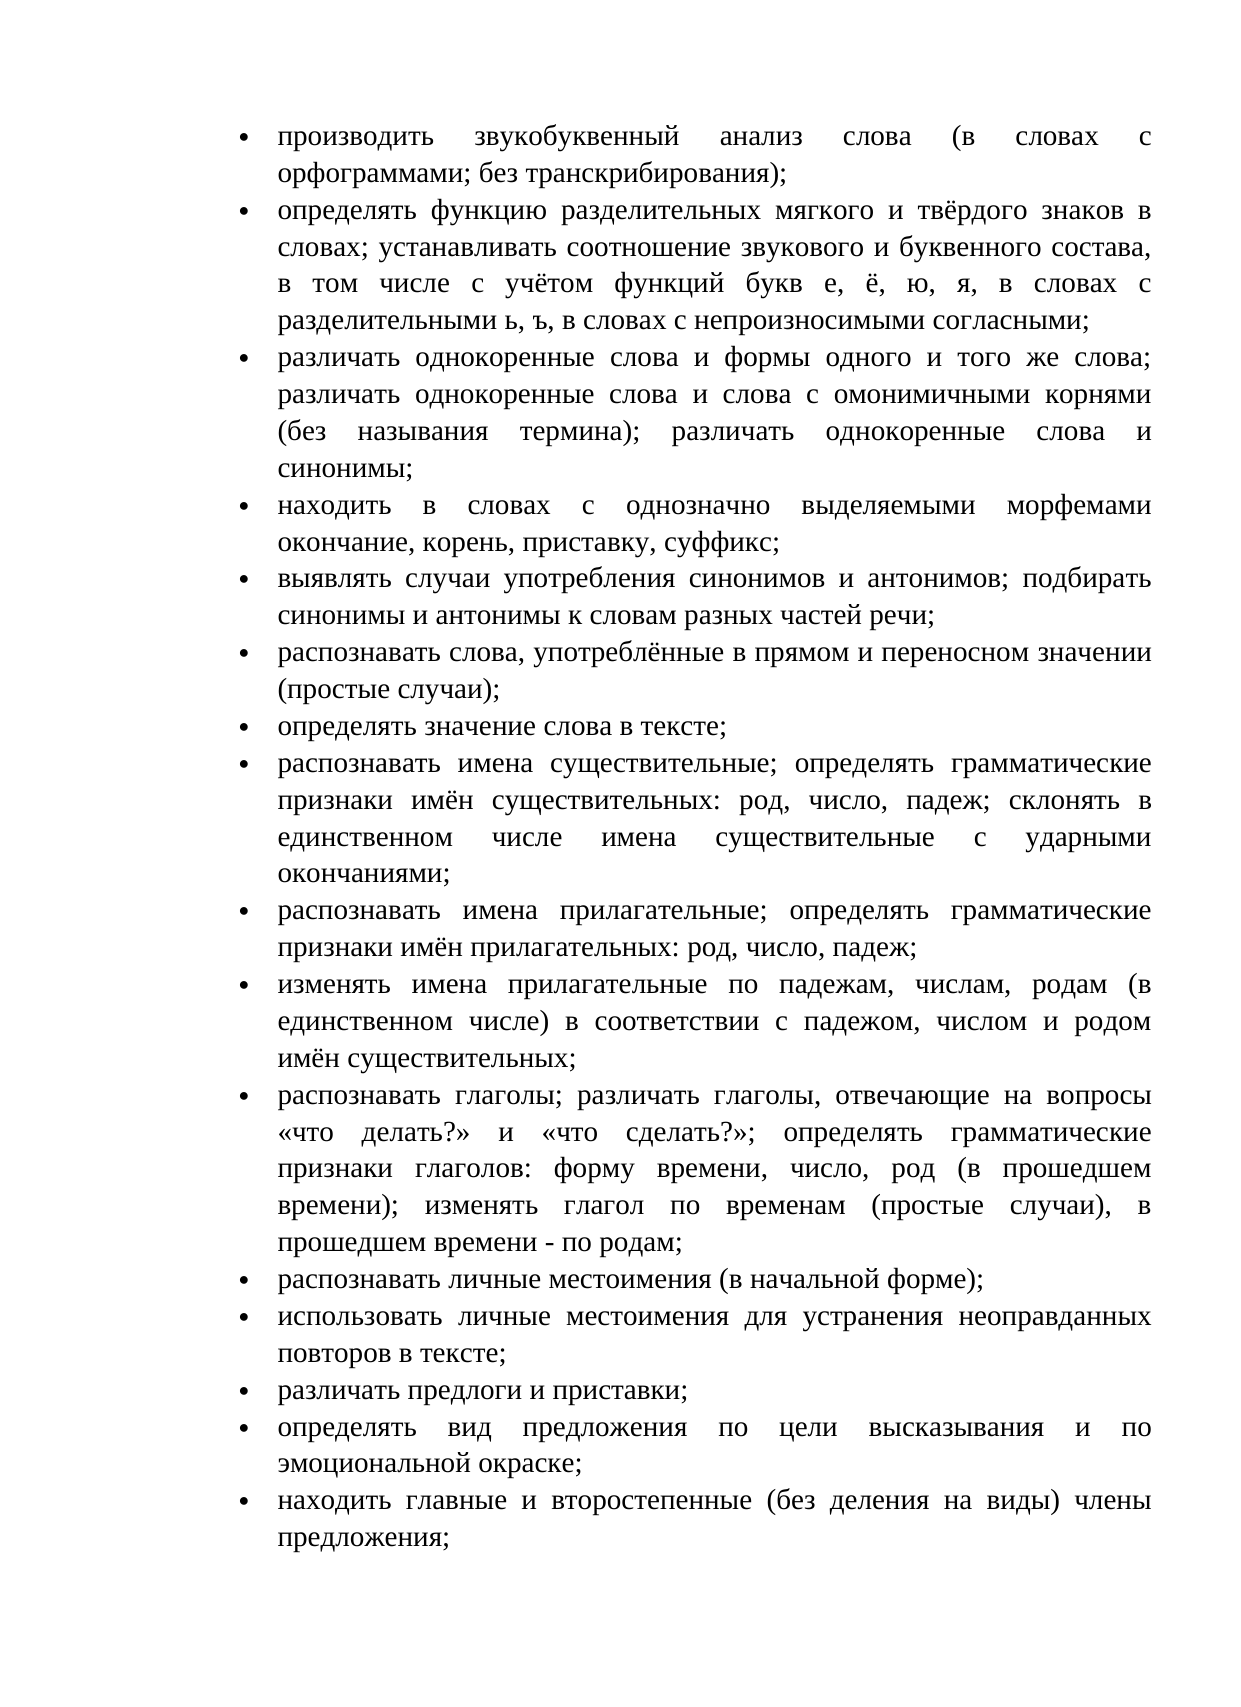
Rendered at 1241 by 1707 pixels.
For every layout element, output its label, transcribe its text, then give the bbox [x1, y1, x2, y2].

list распознавать личные местоимения (в начальной форме); [240, 1261, 1152, 1295]
list распознавать слова, употреблённые в прямом и переносном значении (простые случаи); [240, 634, 1152, 705]
list находить в словах с однозначно выделяемыми морфемами окончание, корень, приставку, суффикс; [240, 487, 1152, 557]
list распознавать имена прилагательные; определять грамматические признаки имён прилагательных: род, число, падеж; [240, 892, 1152, 963]
list различать предлоги и приставки; [240, 1372, 1152, 1405]
list производить звуко­буквенный анализ слова (в словах с орфограммами; без транскрибирования); [240, 118, 1152, 188]
list определять значение слова в тексте; [240, 708, 1152, 742]
list определять вид предложения по цели высказывания и по эмоциональной окраске; [240, 1409, 1152, 1479]
list определять функцию разделительных мягкого и твёрдого знаков в словах; устанавливать соотношение звукового и буквенного состава, в том числе с учётом функций букв е, ё, ю, я, в словах с разделительными ь, ъ, в словах с непроизносимыми согласными; [240, 192, 1152, 336]
list находить главные и второстепенные (без деления на виды) члены предложения; [240, 1482, 1152, 1553]
list использовать личные местоимения для устранения неоправданных повторов в тексте; [240, 1298, 1152, 1368]
list различать однокоренные слова и формы одного и того же слова; различать однокоренные слова и слова с омонимичными корнями (без называния термина); различать однокоренные слова и синонимы; [240, 339, 1152, 483]
list выявлять случаи употребления синонимов и антонимов; подбирать синонимы и антонимы к словам разных частей речи; [240, 561, 1152, 631]
list изменять имена прилагательные по падежам, числам, родам (в единственном числе) в соответствии с падежом, числом и родом имён существительных; [240, 966, 1152, 1073]
list распознавать имена существительные; определять грамматические признаки имён существительных: род, число, падеж; склонять в единственном числе имена существительные с ударными окончаниями; [240, 745, 1152, 889]
list распознавать глаголы; различать глаголы, отвечающие на вопросы «что делать?» и «что сделать?»; определять грамматические признаки глаголов: форму времени, число, род (в прошедшем времени); изменять глагол по временам (простые случаи), в прошедшем времени ‑ по родам; [240, 1077, 1152, 1258]
